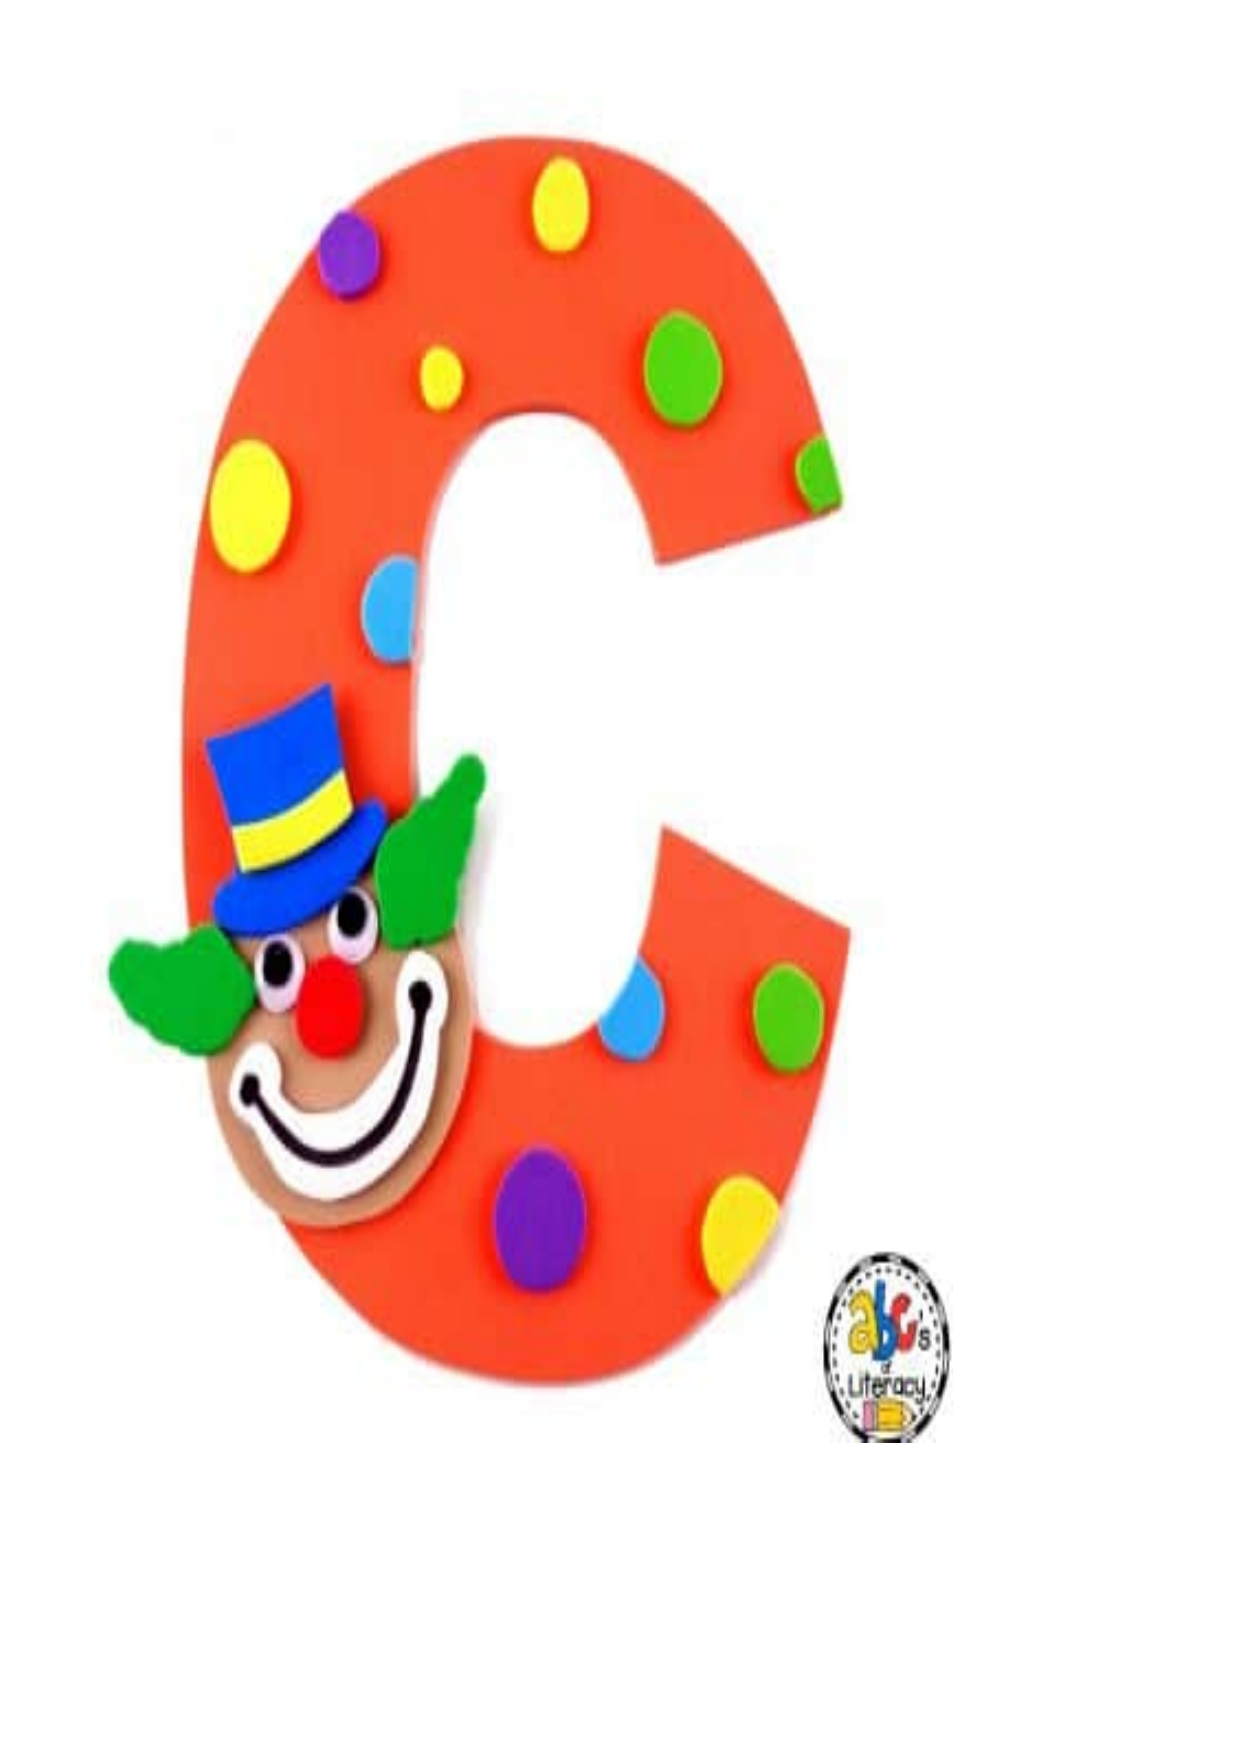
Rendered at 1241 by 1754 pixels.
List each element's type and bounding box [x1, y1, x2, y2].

picture [75, 89, 954, 1443]
